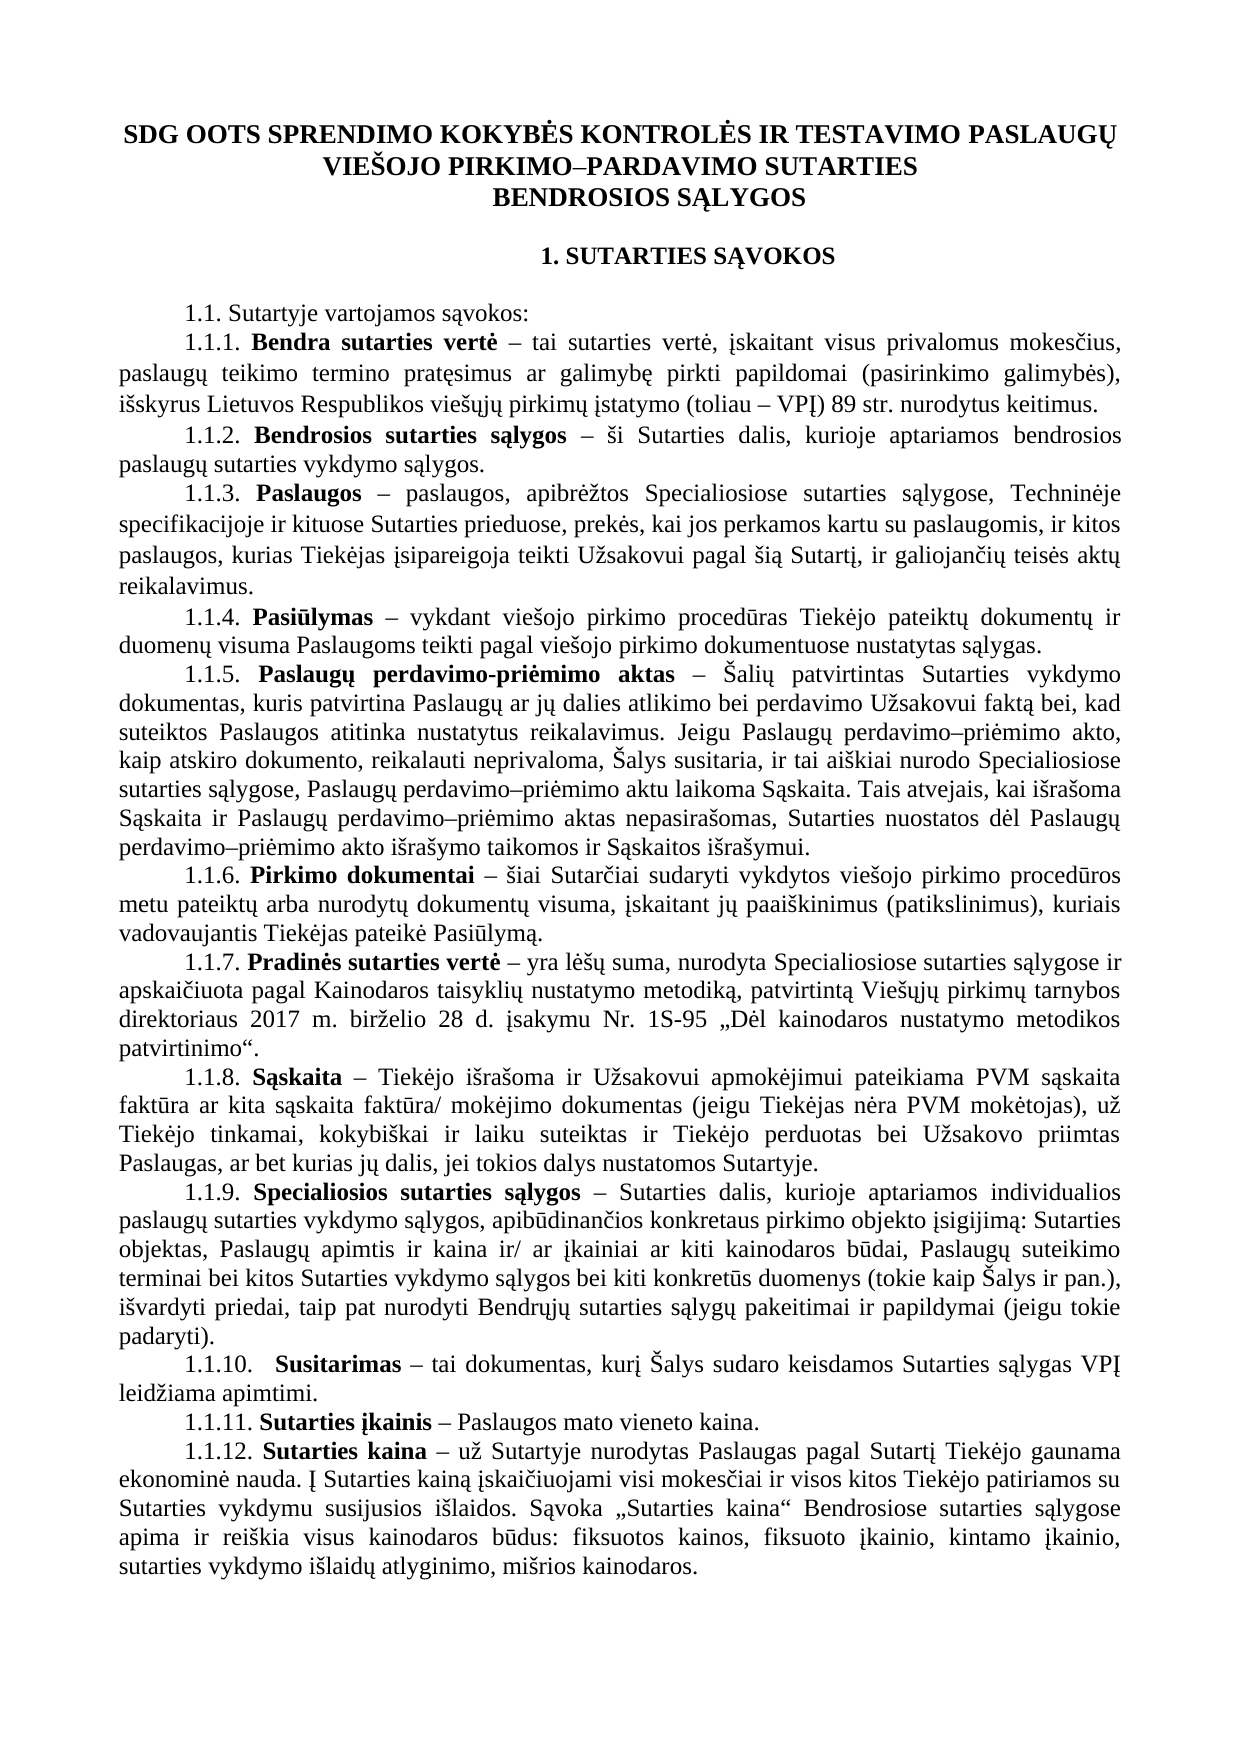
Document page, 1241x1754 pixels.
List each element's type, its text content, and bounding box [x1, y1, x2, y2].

text 1.1.11. Sutarties įkainis – Paslaugos mato vieneto kaina. [118, 1407, 1122, 1436]
text 1.1.1. Bendra sutarties vertė – tai sutarties vertė, įskaitant visus privalomus mokesčius, paslaugų teikimo termino pratęsimus ar galimybę pirkti papildomai (pasirinkimo galimybės), išskyrus Lietuvos Respublikos viešųjų pirkimų įstatymo (toliau – VPĮ) 89 str. nurodytus keitimus. [118, 327, 1122, 418]
text 1.1.9. Specialiosios sutarties sąlygos – Sutarties dalis, kurioje aptariamos individualios paslaugų sutarties vykdymo sąlygos, apibūdinančios konkretaus pirkimo objekto įsigijimą: Sutarties objektas, Paslaugų apimtis ir kaina ir/ ar įkainiai ar kiti kainodaros būdai, Paslaugų suteikimo terminai bei kitos Sutarties vykdymo sąlygos bei kiti konkretūs duomenys (tokie kaip Šalys ir pan.), išvardyti priedai, taip pat nurodyti Bendrųjų sutarties sąlygų pakeitimai ir papildymai (jeigu tokie padaryti). [118, 1177, 1122, 1349]
text 1.1.5. Paslaugų perdavimo-priėmimo aktas – Šalių patvirtintas Sutarties vykdymo dokumentas, kuris patvirtina Paslaugų ar jų dalies atlikimo bei perdavimo Užsakovui faktą bei, kad suteiktos Paslaugos atitinka nustatytus reikalavimus. Jeigu Paslaugų perdavimo–priėmimo akto, kaip atskiro dokumento, reikalauti neprivaloma, Šalys susitaria, ir tai aiškiai nurodo Specialiosiose sutarties sąlygose, Paslaugų perdavimo–priėmimo aktu laikoma Sąskaita. Tais atvejais, kai išrašoma Sąskaita ir Paslaugų perdavimo–priėmimo aktas nepasirašomas, Sutarties nuostatos dėl Paslaugų perdavimo–priėmimo akto išrašymo taikomos ir Sąskaitos išrašymui. [118, 659, 1122, 861]
text 1.1. Sutartyje vartojamos sąvokos: [118, 298, 1122, 327]
text 1.1.6. Pirkimo dokumentai – šiai Sutarčiai sudaryti vykdytos viešojo pirkimo procedūros metu pateiktų arba nurodytų dokumentų visuma, įskaitant jų paaiškinimus (patikslinimus), kuriais vadovaujantis Tiekėjas pateikė Pasiūlymą. [118, 861, 1122, 947]
text 1. SUTARTIES SĄVOKOS [151, 241, 1122, 269]
text 1.1.3. Paslaugos – paslaugos, apibrėžtos Specialiosiose sutarties sąlygose, Techninėje specifikacijoje ir kituose Sutarties prieduose, prekės, kai jos perkamos kartu su paslaugomis, ir kitos paslaugos, kurias Tiekėjas įsipareigoja teikti Užsakovui pagal šią Sutartį, ir galiojančių teisės aktų reikalavimus. [118, 478, 1122, 599]
text 1.1.7. Pradinės sutarties vertė – yra lėšų suma, nurodyta Specialiosiose sutarties sąlygose ir apskaičiuota pagal Kainodaros taisyklių nustatymo metodiką, patvirtintą Viešųjų pirkimų tarnybos direktoriaus 2017 m. birželio 28 d. įsakymu Nr. 1S-95 „Dėl kainodaros nustatymo metodikos patvirtinimo“. [118, 947, 1122, 1062]
text 1.1.12. Sutarties kaina – už Sutartyje nurodytas Paslaugas pagal Sutartį Tiekėjo gaunama ekonominė nauda. Į Sutarties kainą įskaičiuojami visi mokesčiai ir visos kitos Tiekėjo patiriamos su Sutarties vykdymu susijusios išlaidos. Sąvoka „Sutarties kaina“ Bendrosiose sutarties sąlygose apima ir reiškia visus kainodaros būdus: fiksuotos kainos, fiksuoto įkainio, kintamo įkainio, sutarties vykdymo išlaidų atlyginimo, mišrios kainodaros. [118, 1436, 1122, 1579]
text 1.1.2. Bendrosios sutarties sąlygos – ši Sutarties dalis, kurioje aptariamos bendrosios paslaugų sutarties vykdymo sąlygos. [118, 420, 1122, 478]
text SDG OOTS SPRENDIMO KOKYBĖS KONTROLĖS IR TESTAVIMO PASLAUGŲ VIEŠOJO PIRKIMO–PARDAVIMO SUTARTIES [118, 118, 1122, 181]
text 1.1.8. Sąskaita – Tiekėjo išrašoma ir Užsakovui apmokėjimui pateikiama PVM sąskaita faktūra ar kita sąskaita faktūra/ mokėjimo dokumentas (jeigu Tiekėjas nėra PVM mokėtojas), už Tiekėjo tinkamai, kokybiškai ir laiku suteiktas ir Tiekėjo perduotas bei Užsakovo priimtas Paslaugas, ar bet kurias jų dalis, jei tokios dalys nustatomos Sutartyje. [118, 1062, 1122, 1177]
text 1.1.4. Pasiūlymas – vykdant viešojo pirkimo procedūras Tiekėjo pateiktų dokumentų ir duomenų visuma Paslaugoms teikti pagal viešojo pirkimo dokumentuose nustatytas sąlygas. [118, 602, 1122, 659]
text 1.1.10. Susitarimas – tai dokumentas, kurį Šalys sudaro keisdamos Sutarties sąlygas VPĮ leidžiama apimtimi. [118, 1349, 1122, 1407]
text BENDROSIOS SĄLYGOS [118, 181, 1122, 212]
